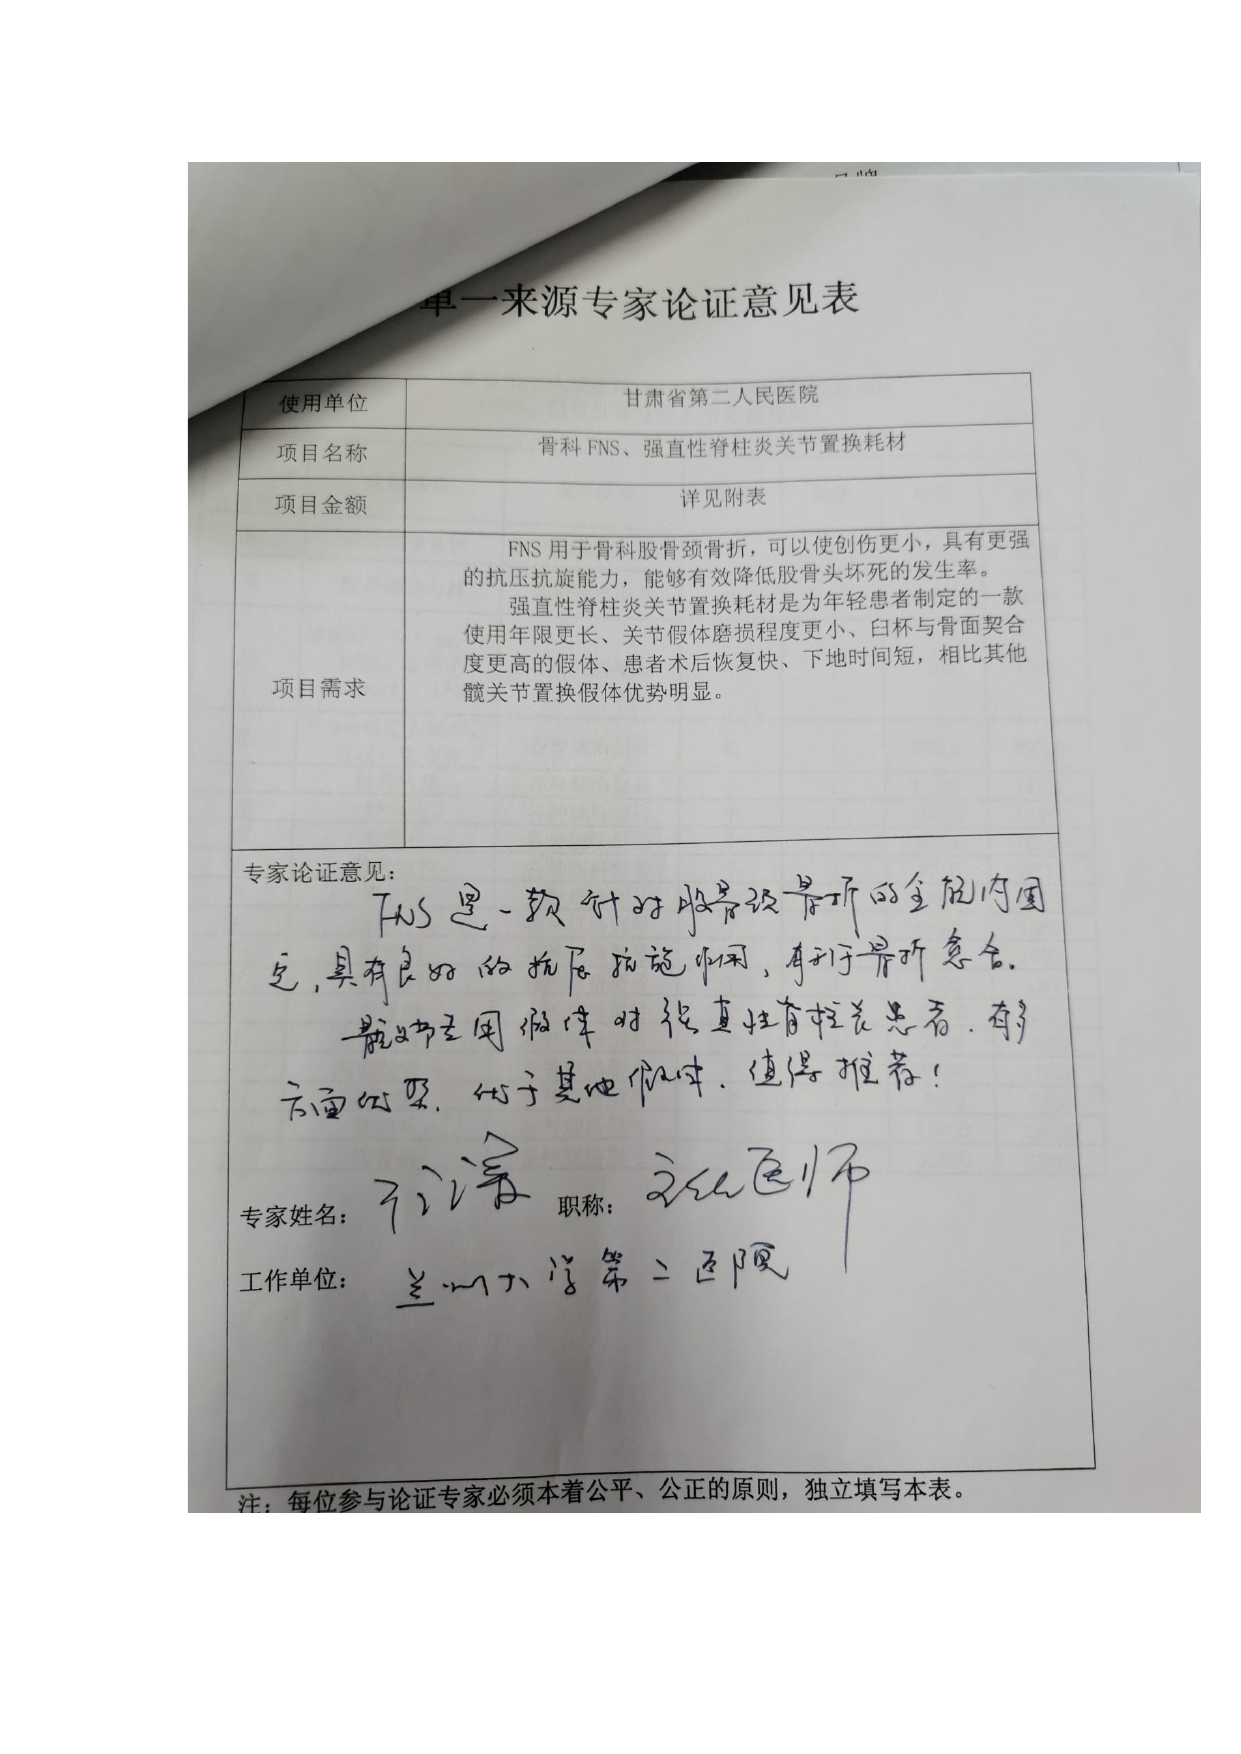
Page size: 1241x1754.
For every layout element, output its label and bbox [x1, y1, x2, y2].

picture [187, 162, 1201, 1513]
